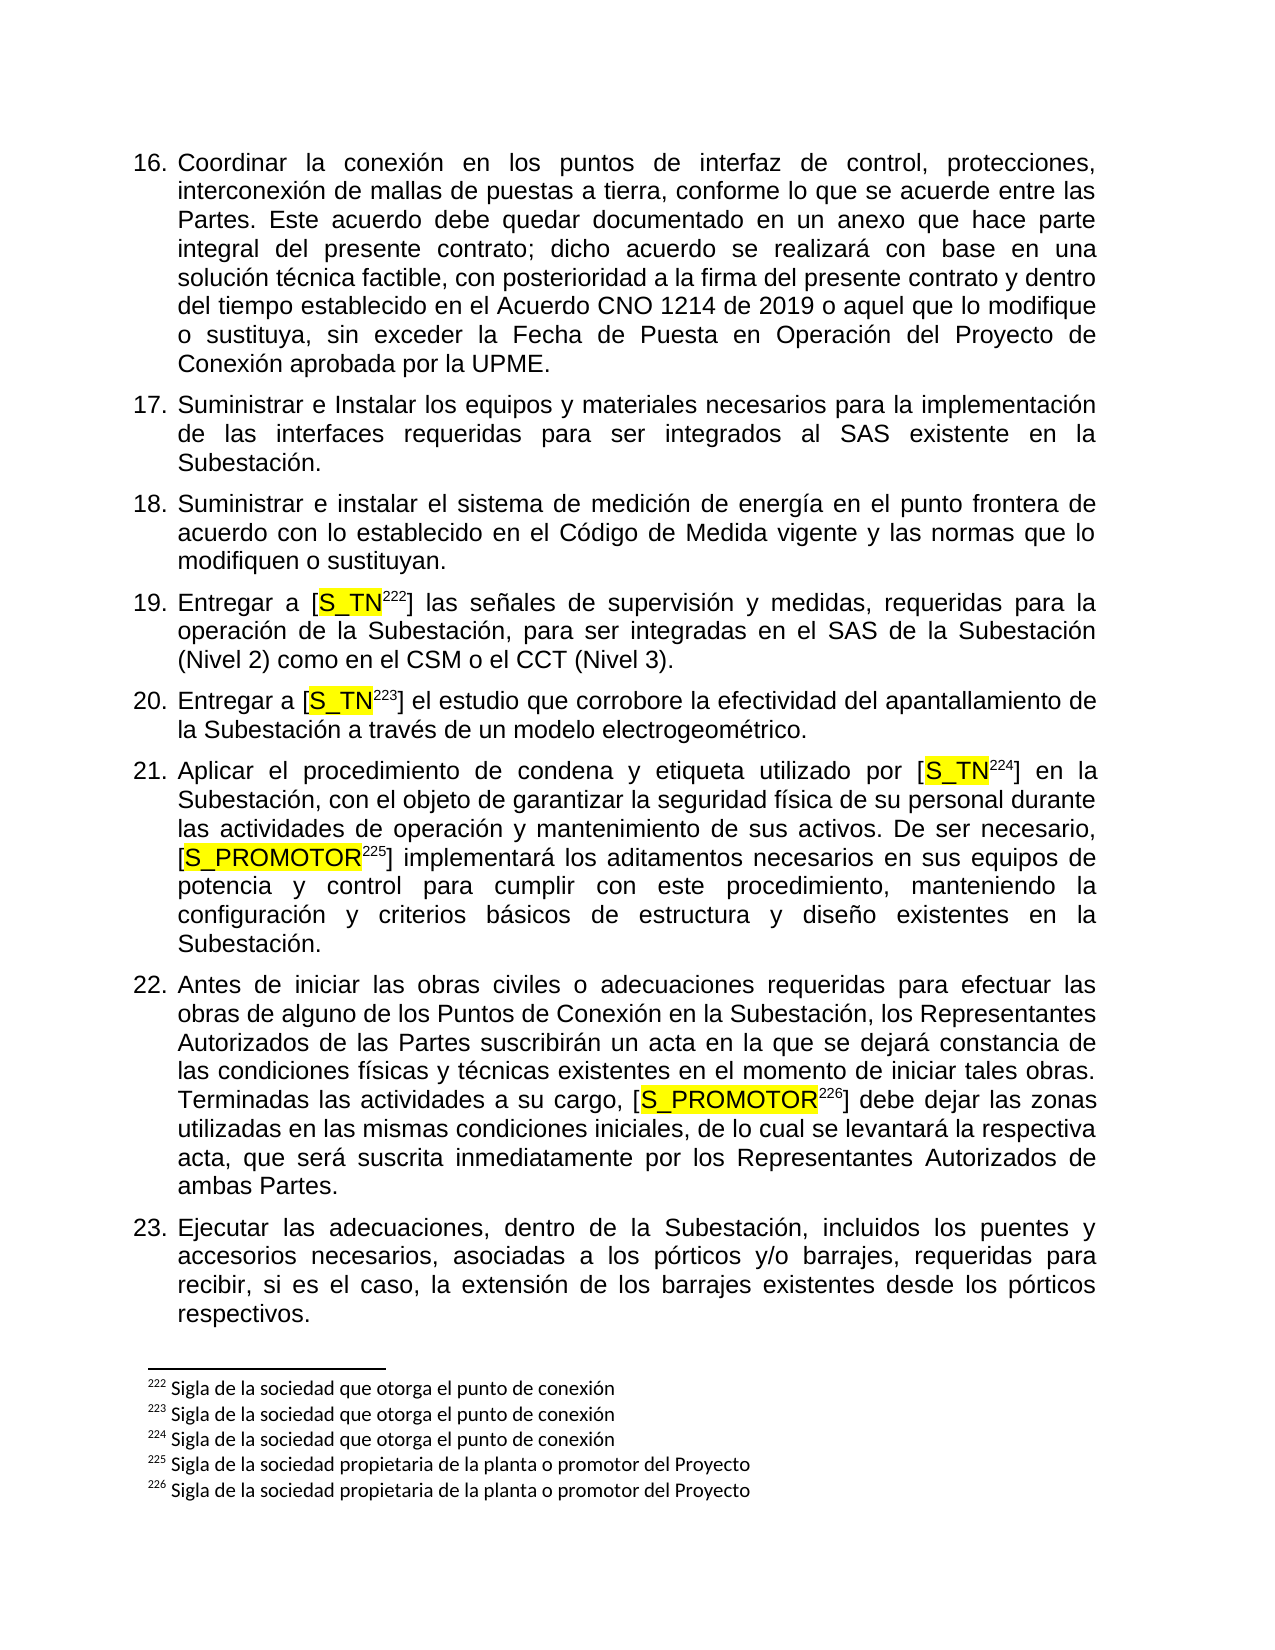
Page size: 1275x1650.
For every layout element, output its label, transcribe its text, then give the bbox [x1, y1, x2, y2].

list Ejecutar las adecuaciones, dentro de la Subestación, incluidos los puentes y accesorios necesarios, asociadas a los pórticos y/o barrajes, requeridas para recibir, si es el caso, la extensión de los barrajes existentes desde los pórticos respectivos. [133, 1213, 1098, 1328]
list Coordinar la conexión en los puntos de interfaz de control, protecciones, interconexión de mallas de puestas a tierra, conforme lo que se acuerde entre las Partes. Este acuerdo debe quedar documentado en un anexo que hace parte integral del presente contrato; dicho acuerdo se realizará con base en una solución técnica factible, con posterioridad a la firma del presente contrato y dentro del tiempo establecido en el Acuerdo CNO 1214 de 2019 o aquel que lo modifique o sustituya, sin exceder la Fecha de Puesta en Operación del Proyecto de Conexión aprobada por la UPME. [133, 148, 1098, 378]
list Aplicar el procedimiento de condena y etiqueta utilizado por [S_TN] en la Subestación, con el objeto de garantizar la seguridad física de su personal durante las actividades de operación y mantenimiento de sus activos. De ser necesario, [S_PROMOTOR] implementará los aditamentos necesarios en sus equipos de potencia y control para cumplir con este procedimiento, manteniendo la configuración y criterios básicos de estructura y diseño existentes en la Subestación. [133, 756, 1098, 958]
list Antes de iniciar las obras civiles o adecuaciones requeridas para efectuar las obras de alguno de los Puntos de Conexión en la Subestación, los Representantes Autorizados de las Partes suscribirán un acta en la que se dejará constancia de las condiciones físicas y técnicas existentes en el momento de iniciar tales obras. Terminadas las actividades a su cargo, [S_PROMOTOR] debe dejar las zonas utilizadas en las mismas condiciones iniciales, de lo cual se levantará la respectiva acta, que será suscrita inmediatamente por los Representantes Autorizados de ambas Partes. [133, 970, 1098, 1200]
list Suministrar e Instalar los equipos y materiales necesarios para la implementación de las interfaces requeridas para ser integrados al SAS existente en la Subestación. [133, 390, 1098, 476]
list Suministrar e instalar el sistema de medición de energía en el punto frontera de acuerdo con lo establecido en el Código de Medida vigente y las normas que lo modifiquen o sustituyan. [133, 489, 1098, 575]
list Entregar a [S_TN] el estudio que corrobore la efectividad del apantallamiento de la Subestación a través de un modelo electrogeométrico. [133, 686, 1098, 744]
list Entregar a [S_TN] las señales de supervisión y medidas, requeridas para la operación de la Subestación, para ser integradas en el SAS de la Subestación (Nivel 2) como en el CSM o el CCT (Nivel 3). [133, 588, 1098, 674]
